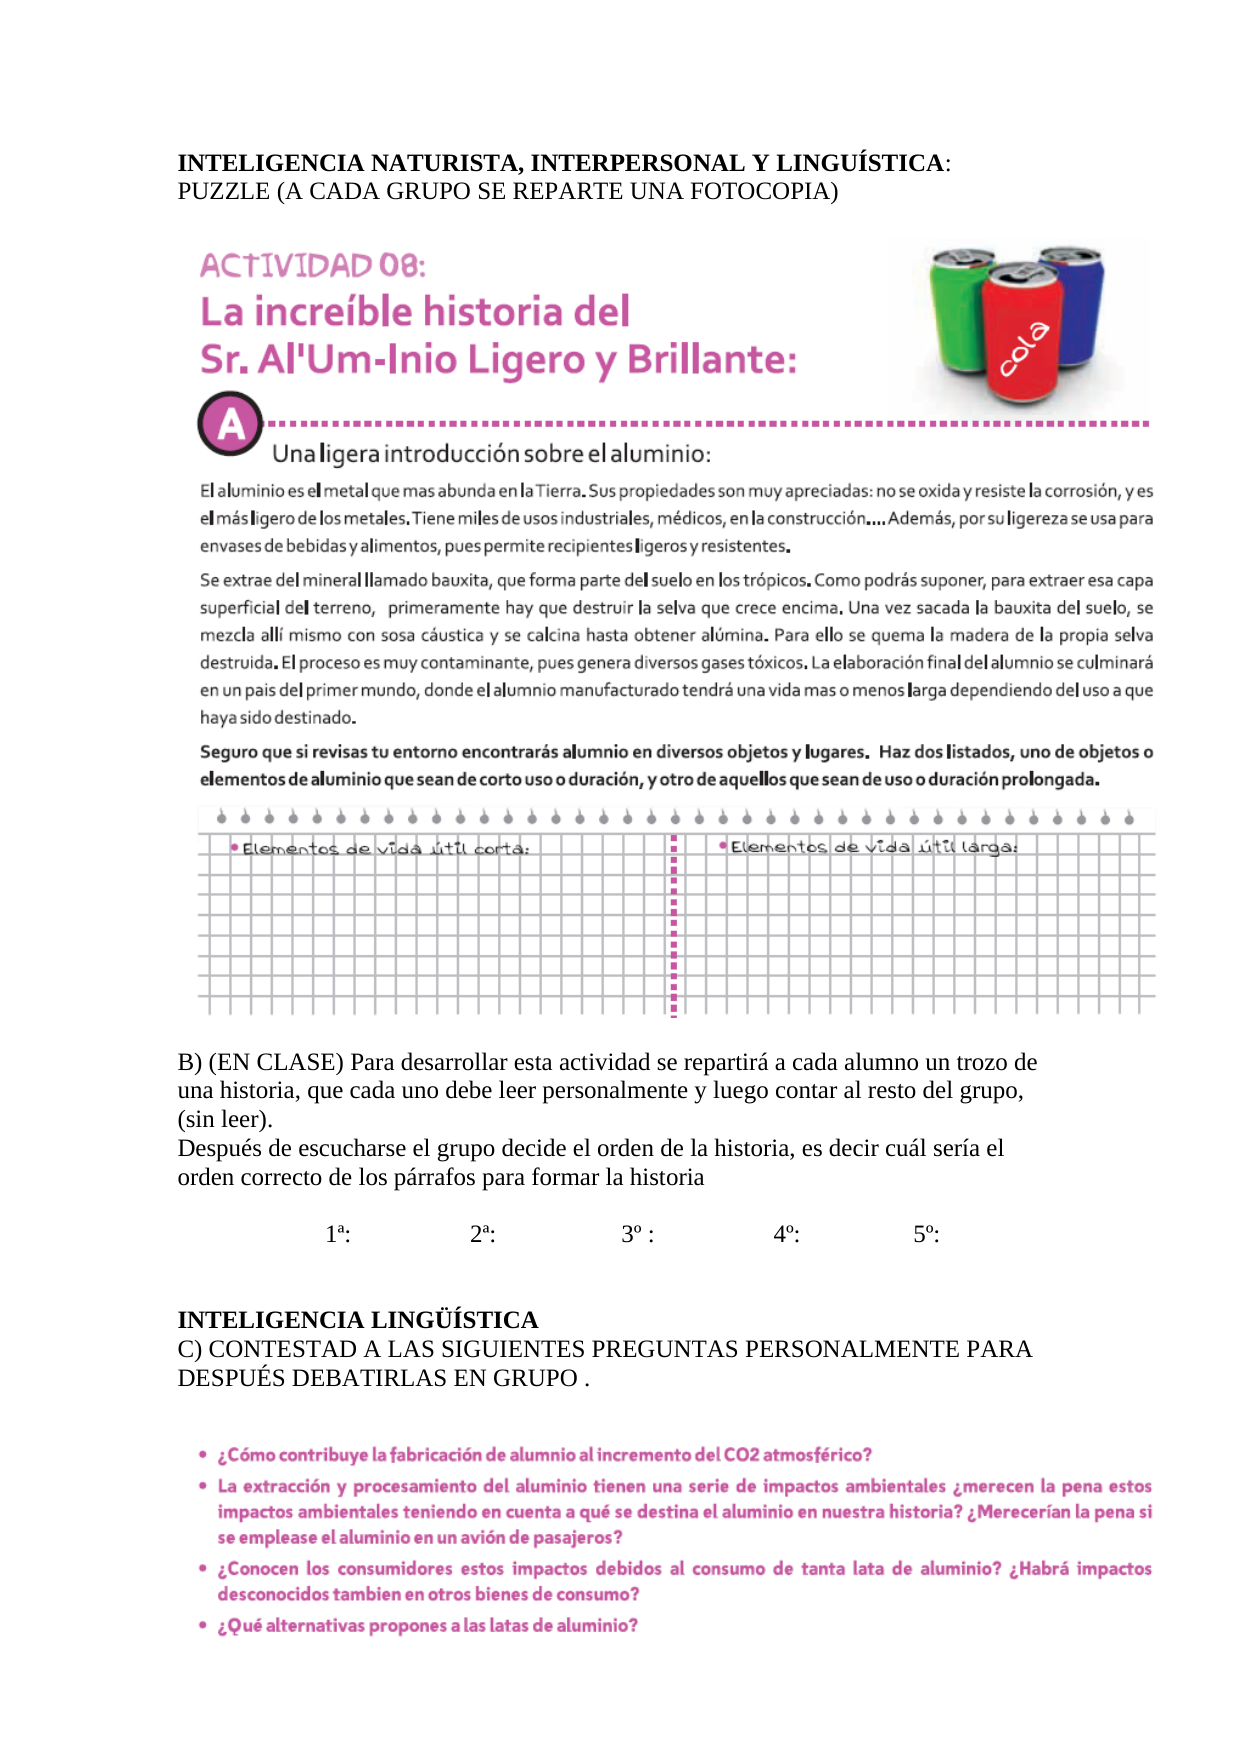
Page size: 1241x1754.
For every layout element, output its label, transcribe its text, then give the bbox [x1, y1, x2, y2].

text B) (EN CLASE) Para desarrollar esta actividad se repartirá a cada alumno un trozo de una historia, que cada uno debe leer personalmente y luego contar al resto del grupo, (sin leer). [177, 1047, 1063, 1133]
text INTELIGENCIA NATURISTA, INTERPERSONAL Y LINGUÍSTICA: [177, 148, 1063, 176]
text 1ª: 2ª: 3º : 4º: 5º: [325, 1219, 1063, 1248]
text Después de escucharse el grupo decide el orden de la historia, es decir cuál sería el orden correcto de los párrafos para formar la historia [177, 1133, 1063, 1190]
text INTELIGENCIA LINGÜÍSTICA [177, 1305, 1063, 1334]
text C) CONTESTAD A LAS SIGUIENTES PREGUNTAS PERSONALMENTE PARA DESPUÉS DEBATIRLAS EN GRUPO . [177, 1334, 1063, 1392]
text PUZZLE (A CADA GRUPO SE REPARTE UNA FOTOCOPIA) [177, 176, 1063, 205]
